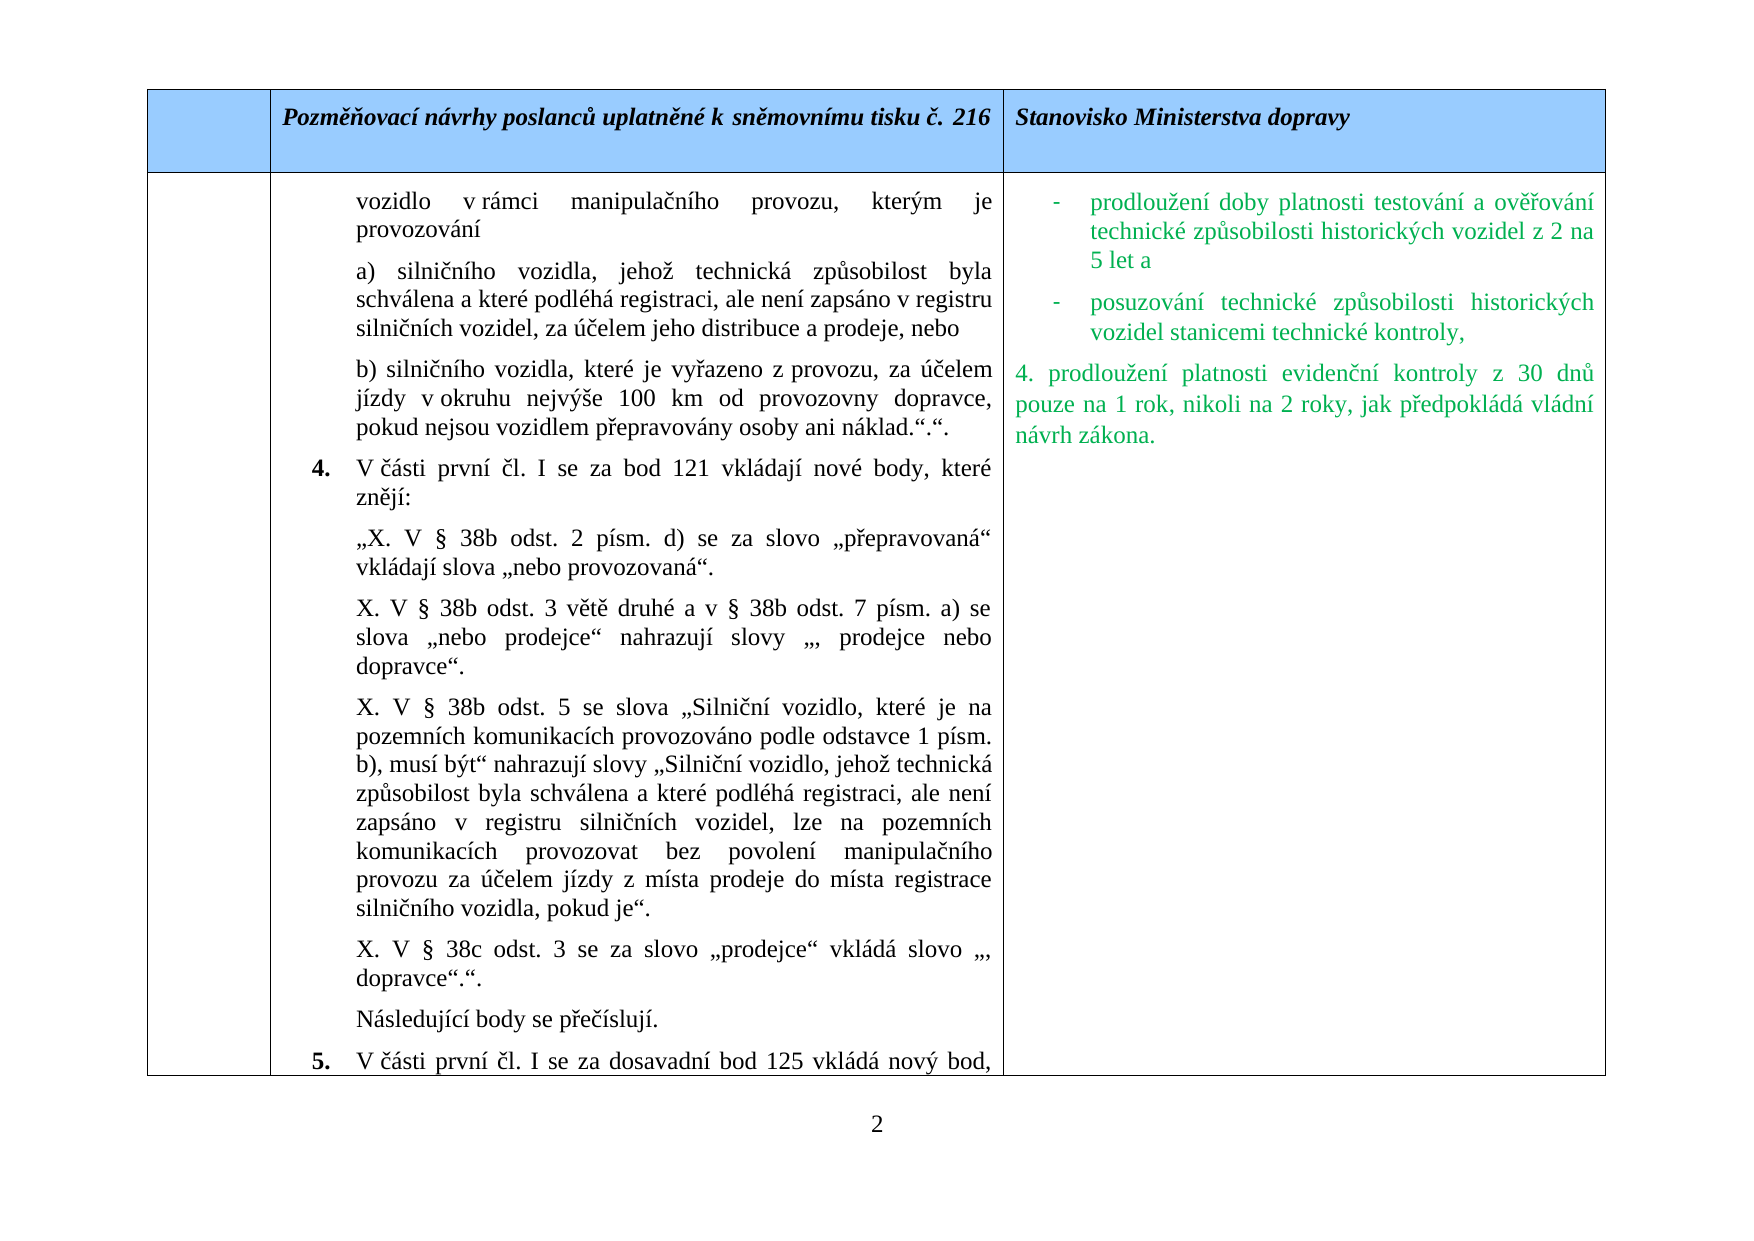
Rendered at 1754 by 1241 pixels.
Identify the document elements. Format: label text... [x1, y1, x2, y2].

table_cell [148, 173, 270, 1074]
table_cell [271, 173, 1003, 1074]
table_header Pozměňovací návrhy poslanců uplatněné k sněmovnímu tisku č. 216 [271, 90, 1003, 172]
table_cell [1004, 173, 1605, 1074]
table_header [148, 90, 270, 172]
table_header Stanovisko Ministerstva dopravy [1004, 90, 1605, 172]
